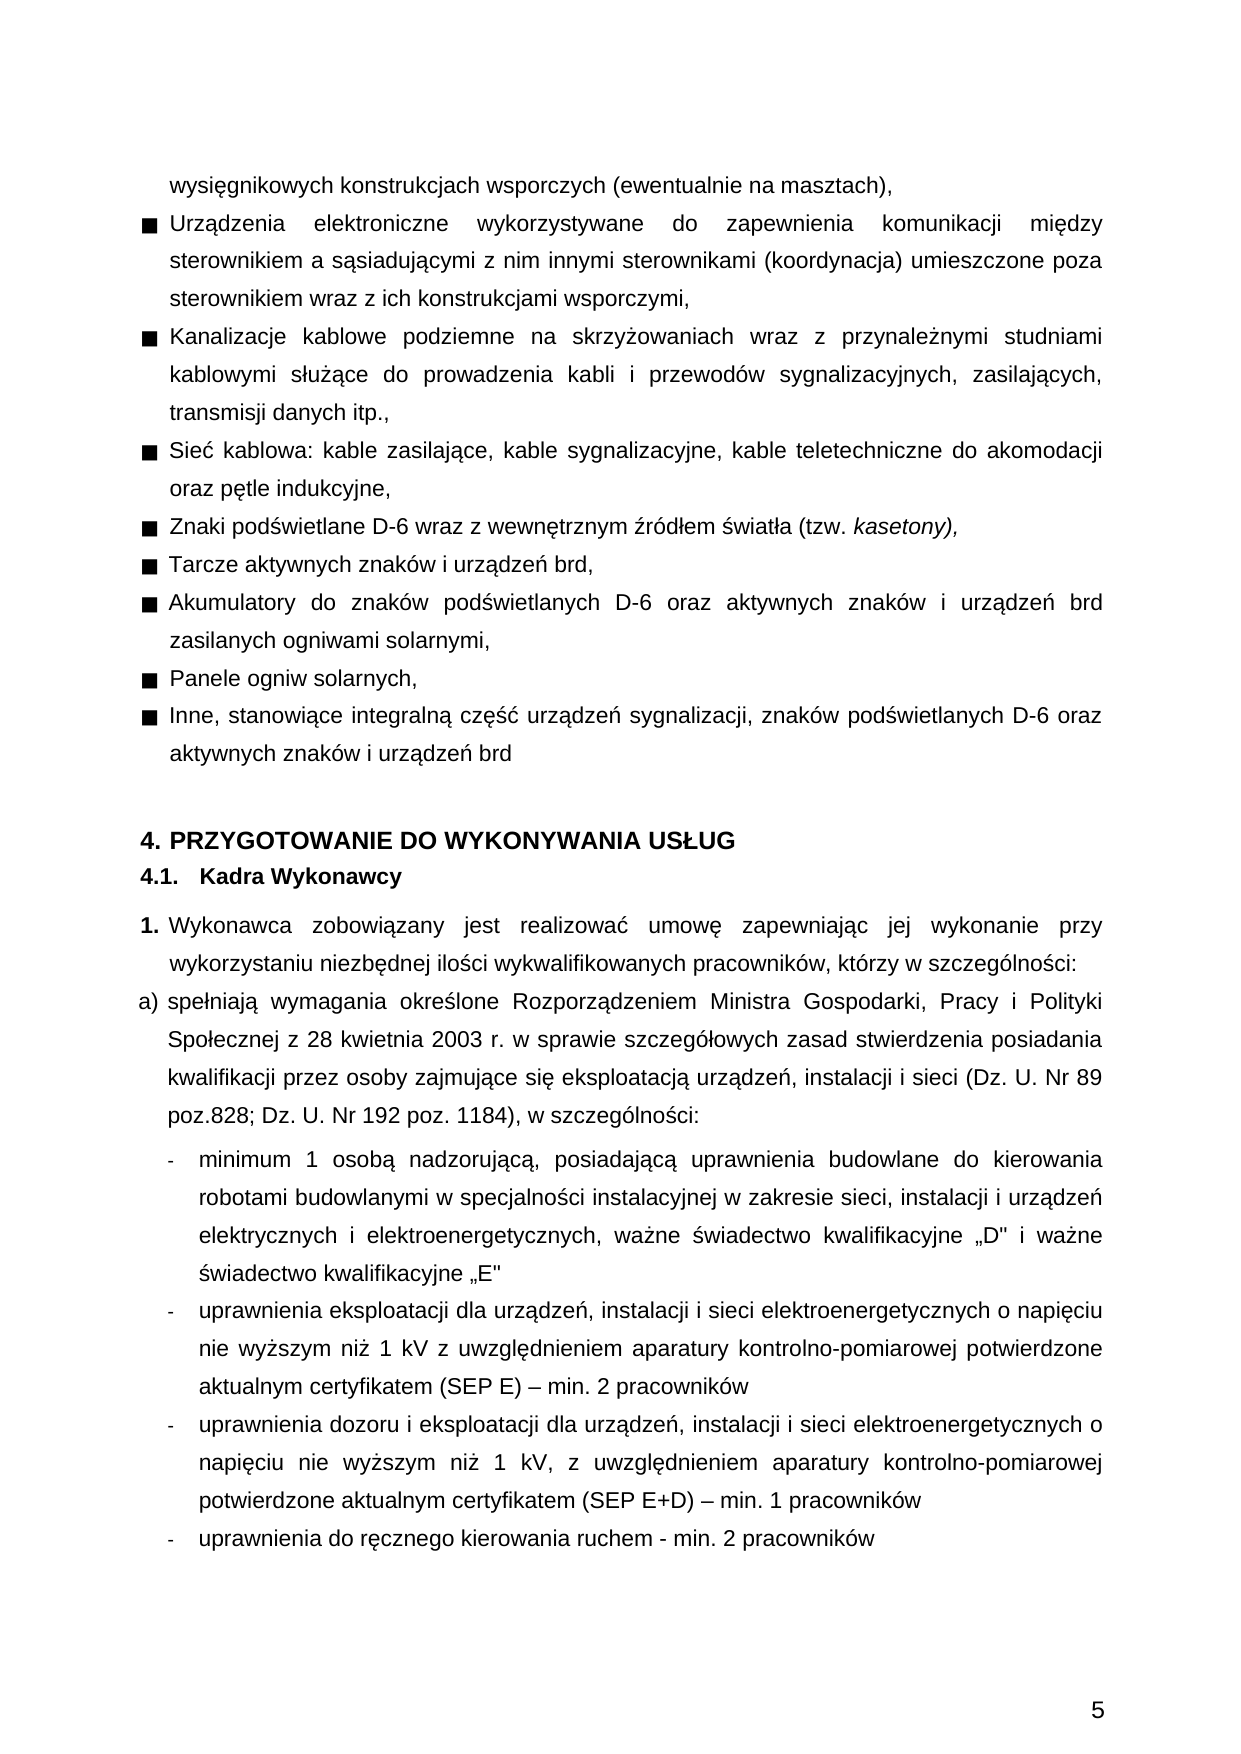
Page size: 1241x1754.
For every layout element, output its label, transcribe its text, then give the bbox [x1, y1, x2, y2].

list PRZYGOTOWANIE DO WYKONYWANIA USŁUG [140, 831, 1105, 854]
list spełniają wymagania określone Rozporządzeniem Ministra Gospodarki, Pracy i Polityki Społecznej z 28 kwietnia 2003 r. w sprawie szczegółowych zasad stwierdzenia posiadania kwalifikacji przez osoby zajmujące się eksploatacją urządzeń, instalacji i sieci (Dz. U. Nr 89 poz.828; Dz. U. Nr 192 poz. 1184), w szczególności: [138, 979, 1103, 1131]
list minimum 1 osobą nadzorującą, posiadającą uprawnienia budowlane do kierowania robotami budowlanymi w specjalności instalacyjnej w zakresie sieci, instalacji i urządzeń elektrycznych i elektroenergetycznych, ważne świadectwo kwalifikacyjne „D" i ważne świadectwo kwalifikacyjne „E" [167, 1137, 1103, 1289]
list Sieć kablowa: kable zasilające, kable sygnalizacyjne, kable teletechniczne do akomodacji oraz pętle indukcyjne, [140, 428, 1103, 504]
list Wykonawca zobowiązany jest realizować umowę zapewniając jej wykonanie przy wykorzystaniu niezbędnej ilości wykwalifikowanych pracowników, którzy w szczególności: [140, 903, 1103, 979]
list Akumulatory do znaków podświetlanych D-6 oraz aktywnych znaków i urządzeń brd zasilanych ogniwami solarnymi, [140, 580, 1103, 656]
list uprawnienia do ręcznego kierowania ruchem - min. 2 pracowników [167, 1516, 1105, 1554]
list uprawnienia eksploatacji dla urządzeń, instalacji i sieci elektroenergetycznych o napięciu nie wyższym niż 1 kV z uwzględnieniem aparatury kontrolno-pomiarowej potwierdzone aktualnym certyfikatem (SEP E) – min. 2 pracowników [167, 1289, 1103, 1402]
list uprawnienia dozoru i eksploatacji dla urządzeń, instalacji i sieci elektroenergetycznych o napięciu nie wyższym niż 1 kV, z uwzględnieniem aparatury kontrolno-pomiarowej potwierdzone aktualnym certyfikatem (SEP E+D) – min. 1 pracowników [167, 1402, 1103, 1516]
list Kadra Wykonawcy [140, 869, 1105, 889]
list Urządzenia elektroniczne wykorzystywane do zapewnienia komunikacji między sterownikiem a sąsiadującymi z nim innymi sterownikami (koordynacja) umieszczone poza sterownikiem wraz z ich konstrukcjami wsporczymi, [140, 201, 1103, 314]
list Inne, stanowiące integralną część urządzeń sygnalizacji, znaków podświetlanych D-6 oraz aktywnych znaków i urządzeń brd [140, 694, 1103, 769]
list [140, 163, 1103, 201]
list Kanalizacje kablowe podziemne na skrzyżowaniach wraz z przynależnymi studniami kablowymi służące do prowadzenia kabli i przewodów sygnalizacyjnych, zasilających, transmisji danych itp., [140, 314, 1103, 428]
list Panele ogniw solarnych, [140, 656, 1105, 694]
list Tarcze aktywnych znaków i urządzeń brd, [140, 542, 1105, 580]
list Znaki podświetlane D-6 wraz z wewnętrznym źródłem światła (tzw. kasetony), [140, 504, 1105, 542]
